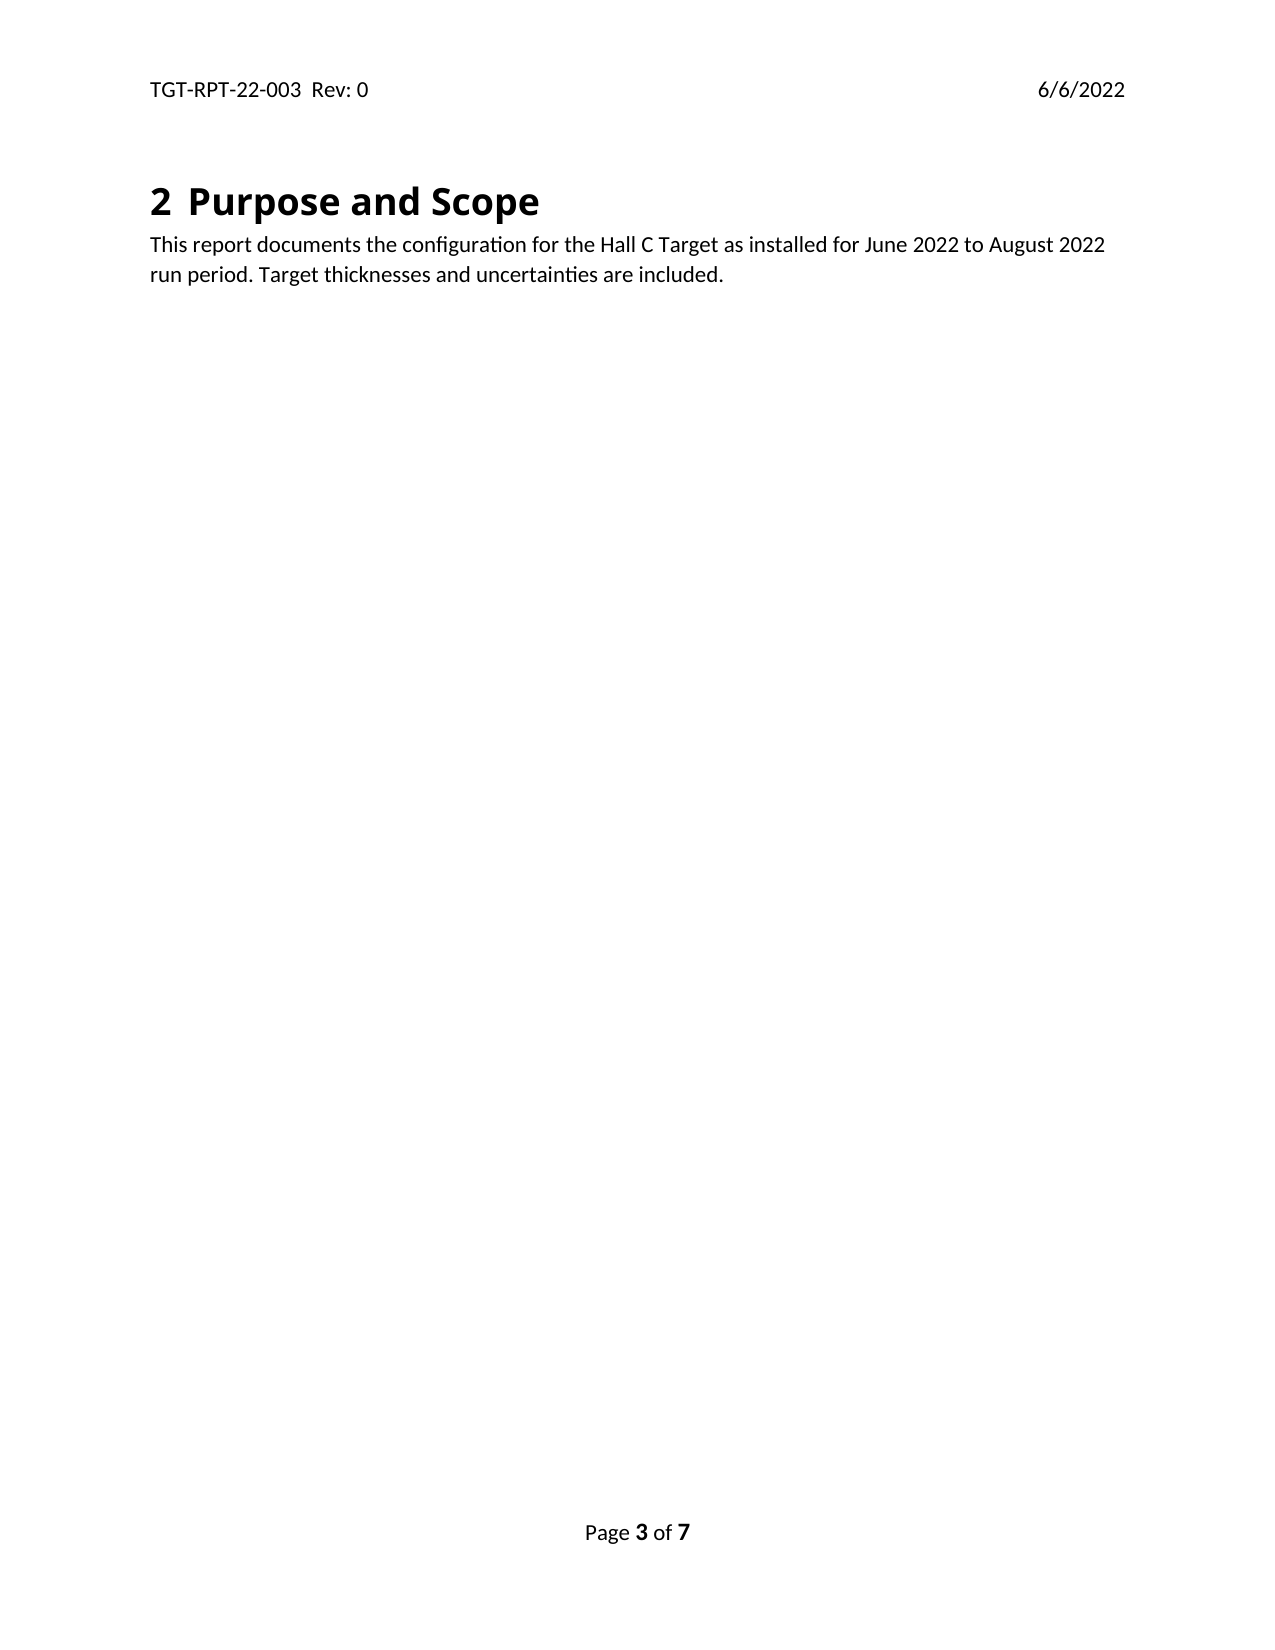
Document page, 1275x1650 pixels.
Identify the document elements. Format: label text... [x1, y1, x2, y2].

text This report documents the configuration for the Hall C Target as installed for June 2022 to August 2022 run period. Target thicknesses and uncertainties are included. [150, 230, 1125, 288]
subtitle Purpose and Scope [150, 175, 1125, 226]
